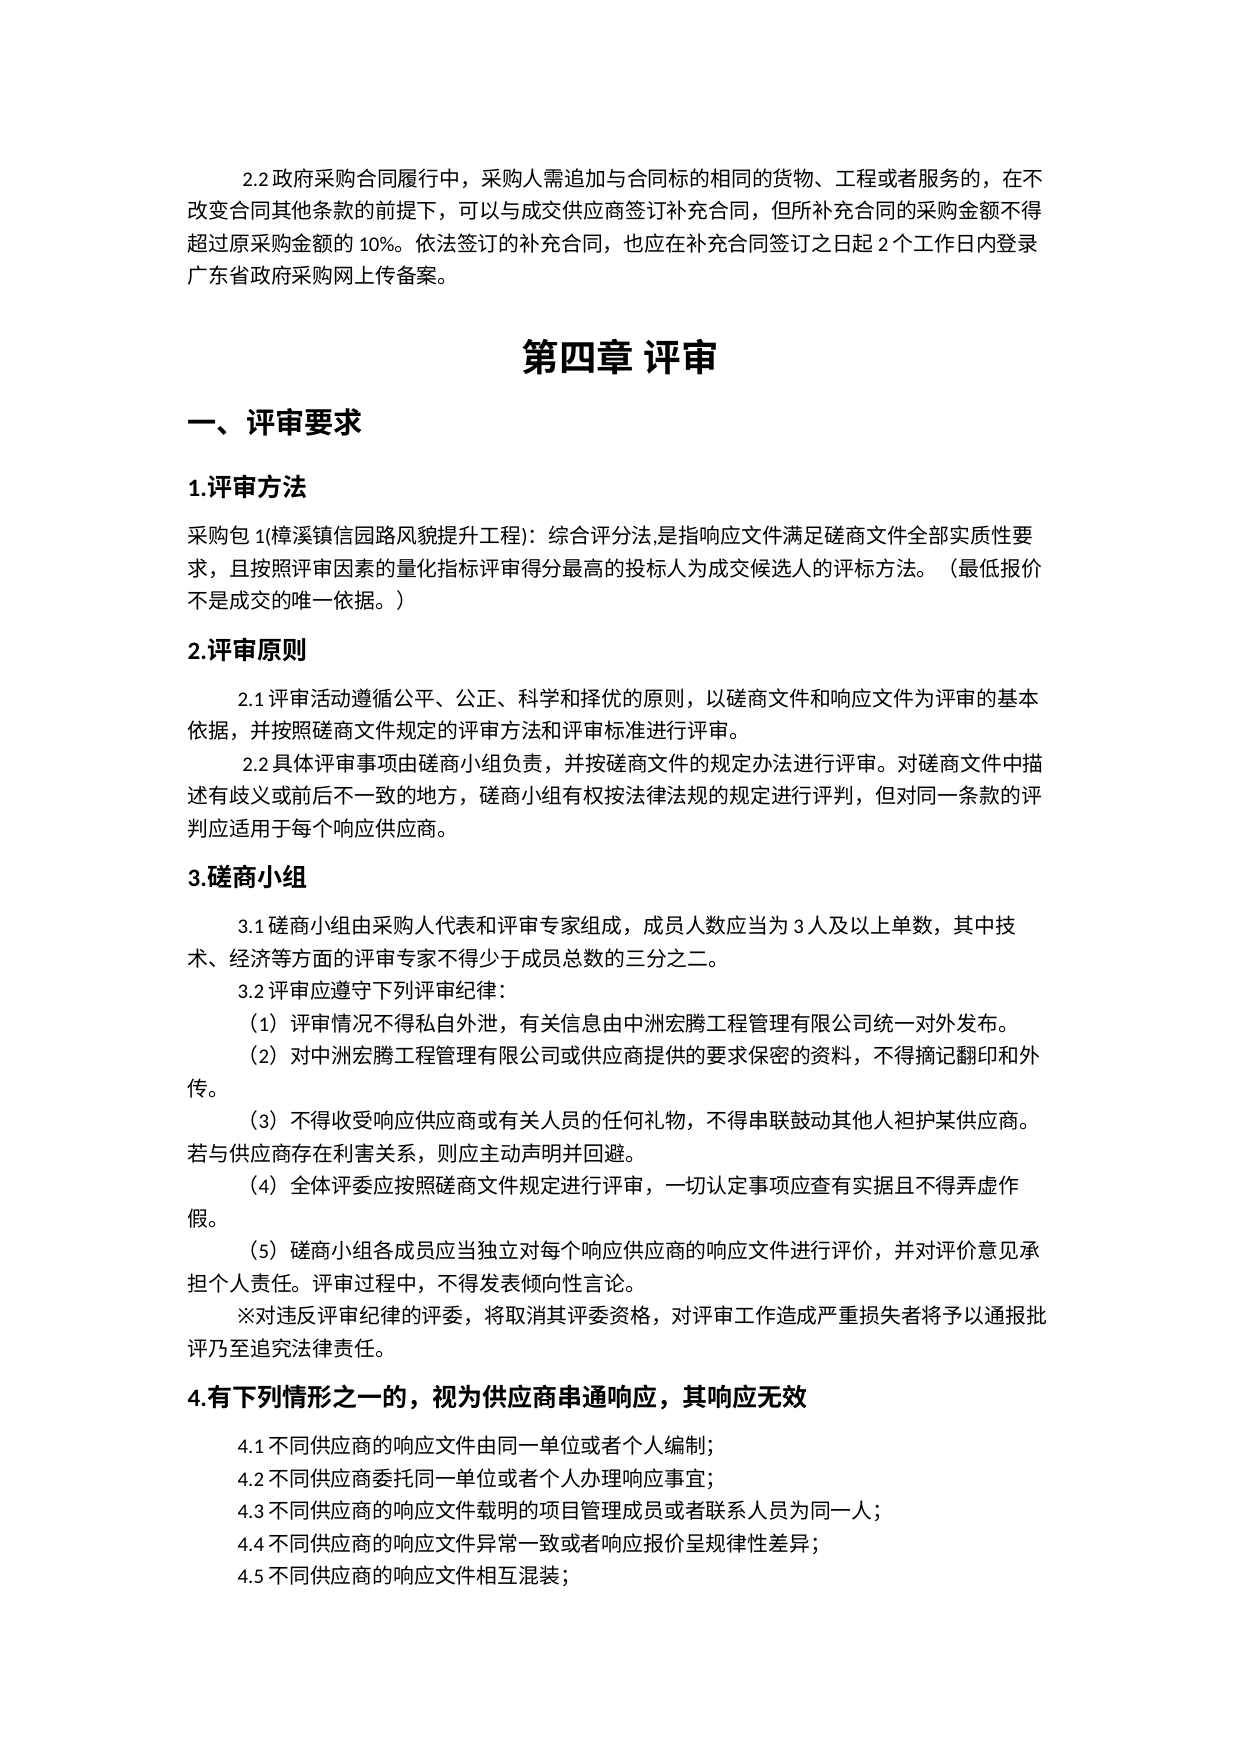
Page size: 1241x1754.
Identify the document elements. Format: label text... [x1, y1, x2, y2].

text 3.2评审应遵守下列评审纪律： [187, 974, 1053, 1007]
text （2）对中洲宏腾工程管理有限公司或供应商提供的要求保密的资料，不得摘记翻印和外传。 [187, 1039, 1053, 1104]
text 第四章 评审 [187, 324, 1053, 389]
text 4.5不同供应商的响应文件相互混装； [187, 1559, 1053, 1592]
text ※对违反评审纪律的评委，将取消其评委资格，对评审工作造成严重损失者将予以通报批评乃至追究法律责任。 [187, 1299, 1053, 1364]
text 2.评审原则 [187, 617, 1053, 682]
text 1.评审方法 [187, 454, 1053, 519]
text 3.1磋商小组由采购人代表和评审专家组成，成员人数应当为3人及以上单数，其中技术、经济等方面的评审专家不得少于成员总数的三分之二。 [187, 909, 1053, 974]
text 4.2不同供应商委托同一单位或者个人办理响应事宜； [187, 1462, 1053, 1494]
text （3）不得收受响应供应商或有关人员的任何礼物，不得串联鼓动其他人袒护某供应商。若与供应商存在利害关系，则应主动声明并回避。 [187, 1104, 1053, 1169]
text 4.1不同供应商的响应文件由同一单位或者个人编制； [187, 1429, 1053, 1462]
text （1）评审情况不得私自外泄，有关信息由中洲宏腾工程管理有限公司统一对外发布。 [187, 1007, 1053, 1039]
text 4.3不同供应商的响应文件载明的项目管理成员或者联系人员为同一人； [187, 1494, 1053, 1527]
text （4）全体评委应按照磋商文件规定进行评审，一切认定事项应查有实据且不得弄虚作假。 [187, 1169, 1053, 1234]
text 采购包1(樟溪镇信园路风貌提升工程)：综合评分法,是指响应文件满足磋商文件全部实质性要求，且按照评审因素的量化指标评审得分最高的投标人为成交候选人的评标方法。（最低报价不是成交的唯一依据。） [187, 519, 1053, 617]
text 2.2具体评审事项由磋商小组负责，并按磋商文件的规定办法进行评审。对磋商文件中描述有歧义或前后不一致的地方，磋商小组有权按法律法规的规定进行评判，但对同一条款的评判应适用于每个响应供应商。 [187, 747, 1053, 844]
text 3.磋商小组 [187, 844, 1053, 909]
text （5）磋商小组各成员应当独立对每个响应供应商的响应文件进行评价，并对评价意见承担个人责任。评审过程中，不得发表倾向性言论。 [187, 1234, 1053, 1299]
text 4.4不同供应商的响应文件异常一致或者响应报价呈规律性差异； [187, 1527, 1053, 1559]
text 2.1评审活动遵循公平、公正、科学和择优的原则，以磋商文件和响应文件为评审的基本依据，并按照磋商文件规定的评审方法和评审标准进行评审。 [187, 682, 1053, 747]
text 2.2政府采购合同履行中，采购人需追加与合同标的相同的货物、工程或者服务的，在不改变合同其他条款的前提下，可以与成交供应商签订补充合同，但所补充合同的采购金额不得超过原采购金额的10%。依法签订的补充合同，也应在补充合同签订之日起2个工作日内登录广东省政府采购网上传备案。 [187, 162, 1053, 292]
text 一、评审要求 [187, 389, 1053, 454]
text 4.有下列情形之一的，视为供应商串通响应，其响应无效 [187, 1364, 1053, 1429]
